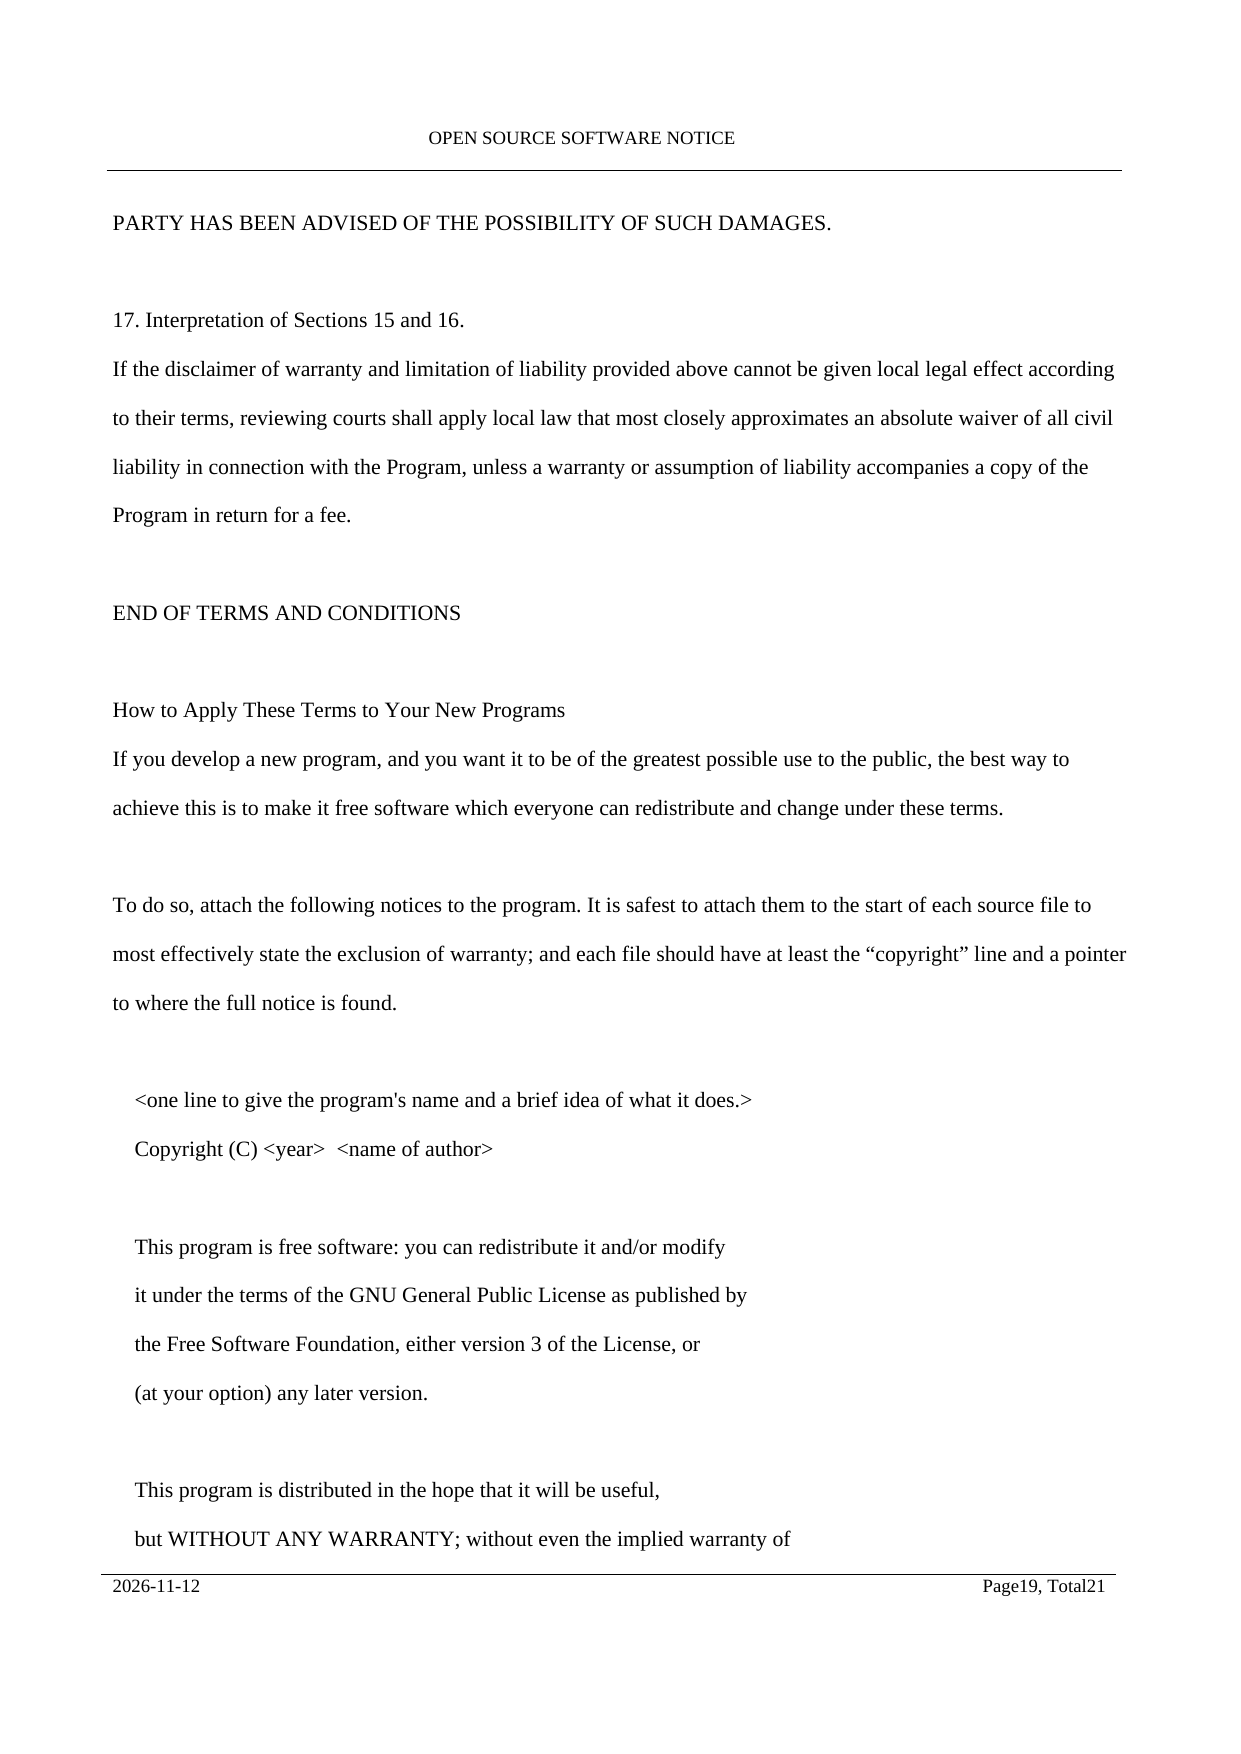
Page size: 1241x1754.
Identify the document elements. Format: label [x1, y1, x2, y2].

text [112, 206, 1128, 1555]
